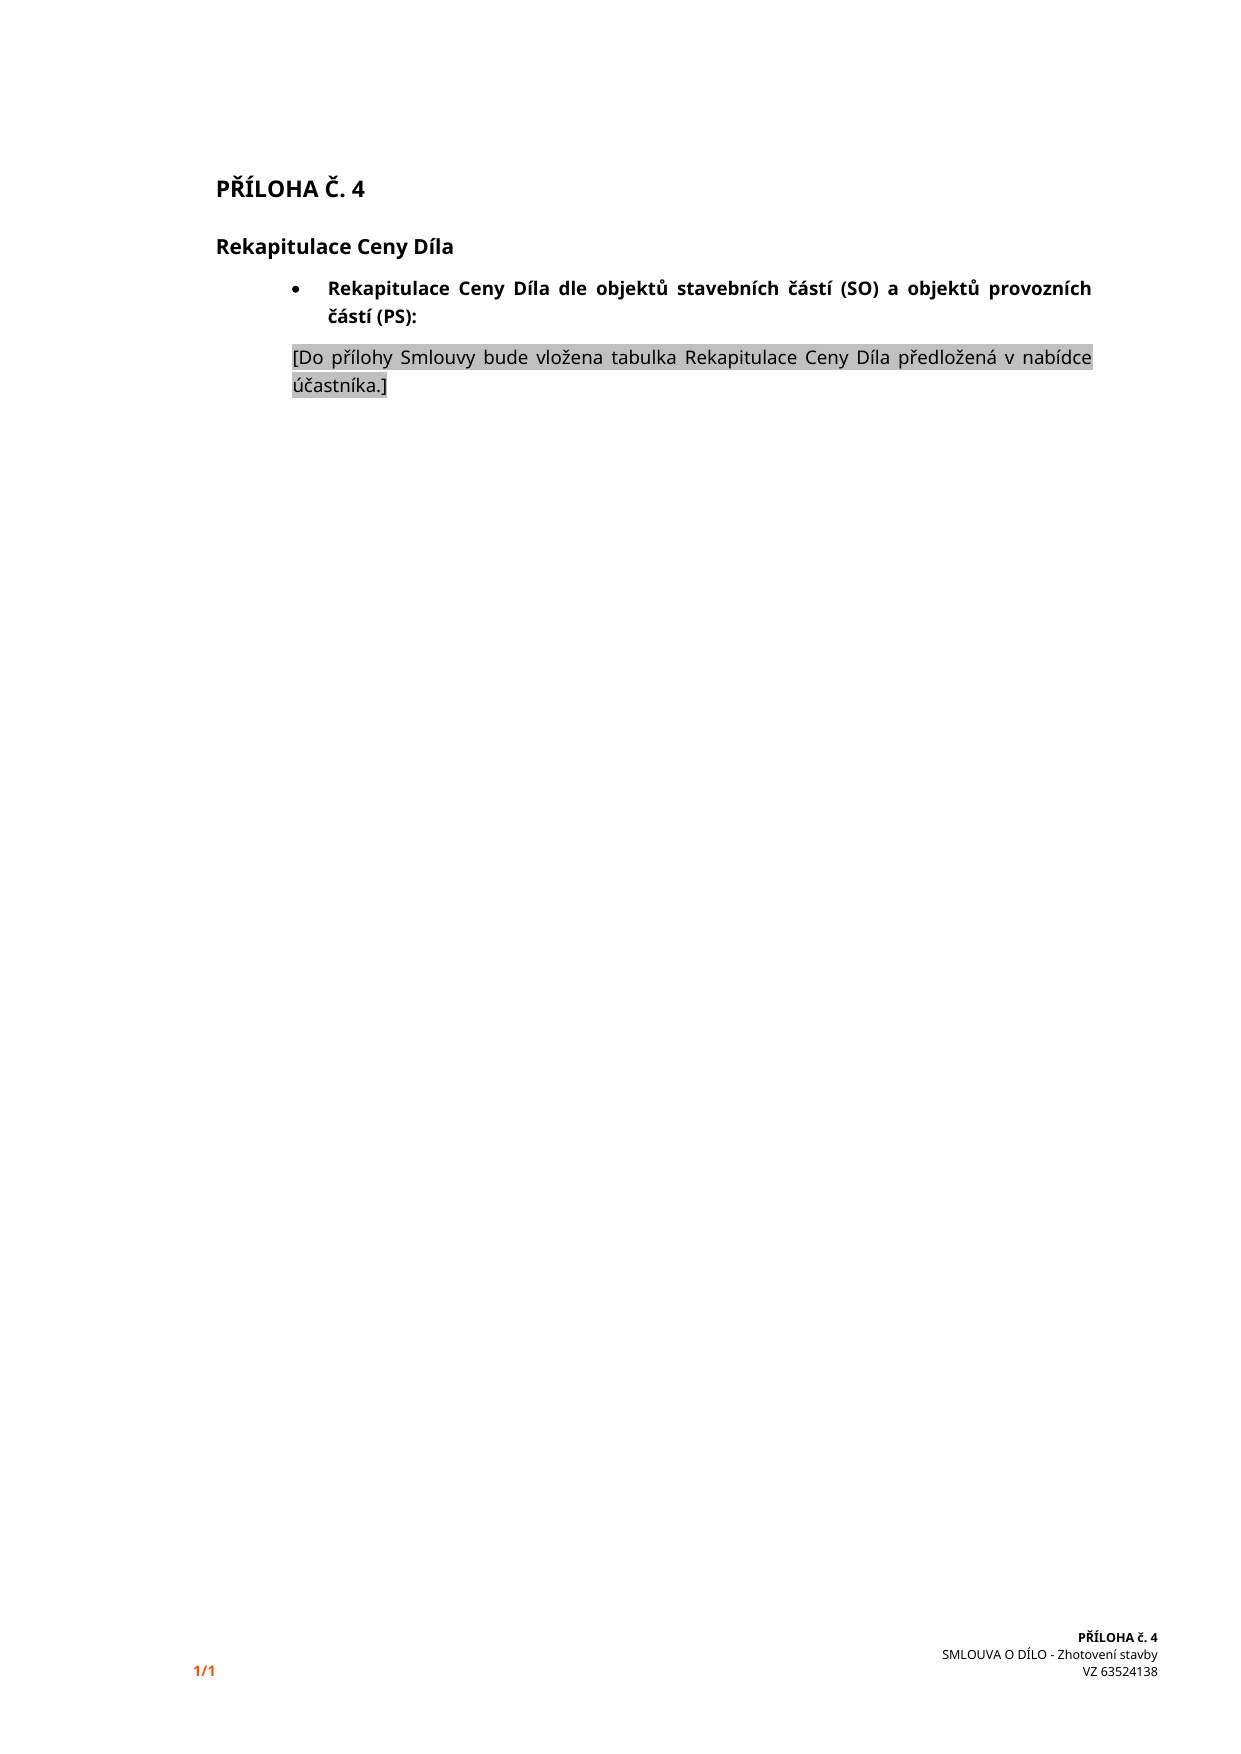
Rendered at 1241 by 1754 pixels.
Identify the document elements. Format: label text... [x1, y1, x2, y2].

text Příloha č. 4 [216, 172, 1093, 204]
text [Do přílohy Smlouvy bude vložena tabulka Rekapitulace Ceny Díla předložená v nabídce účastníka.] [257, 344, 1093, 398]
text Rekapitulace Ceny Díla dle objektů stavebních částí (SO) a objektů provozních částí (PS): [292, 276, 1093, 329]
text Rekapitulace Ceny Díla [216, 232, 1093, 260]
